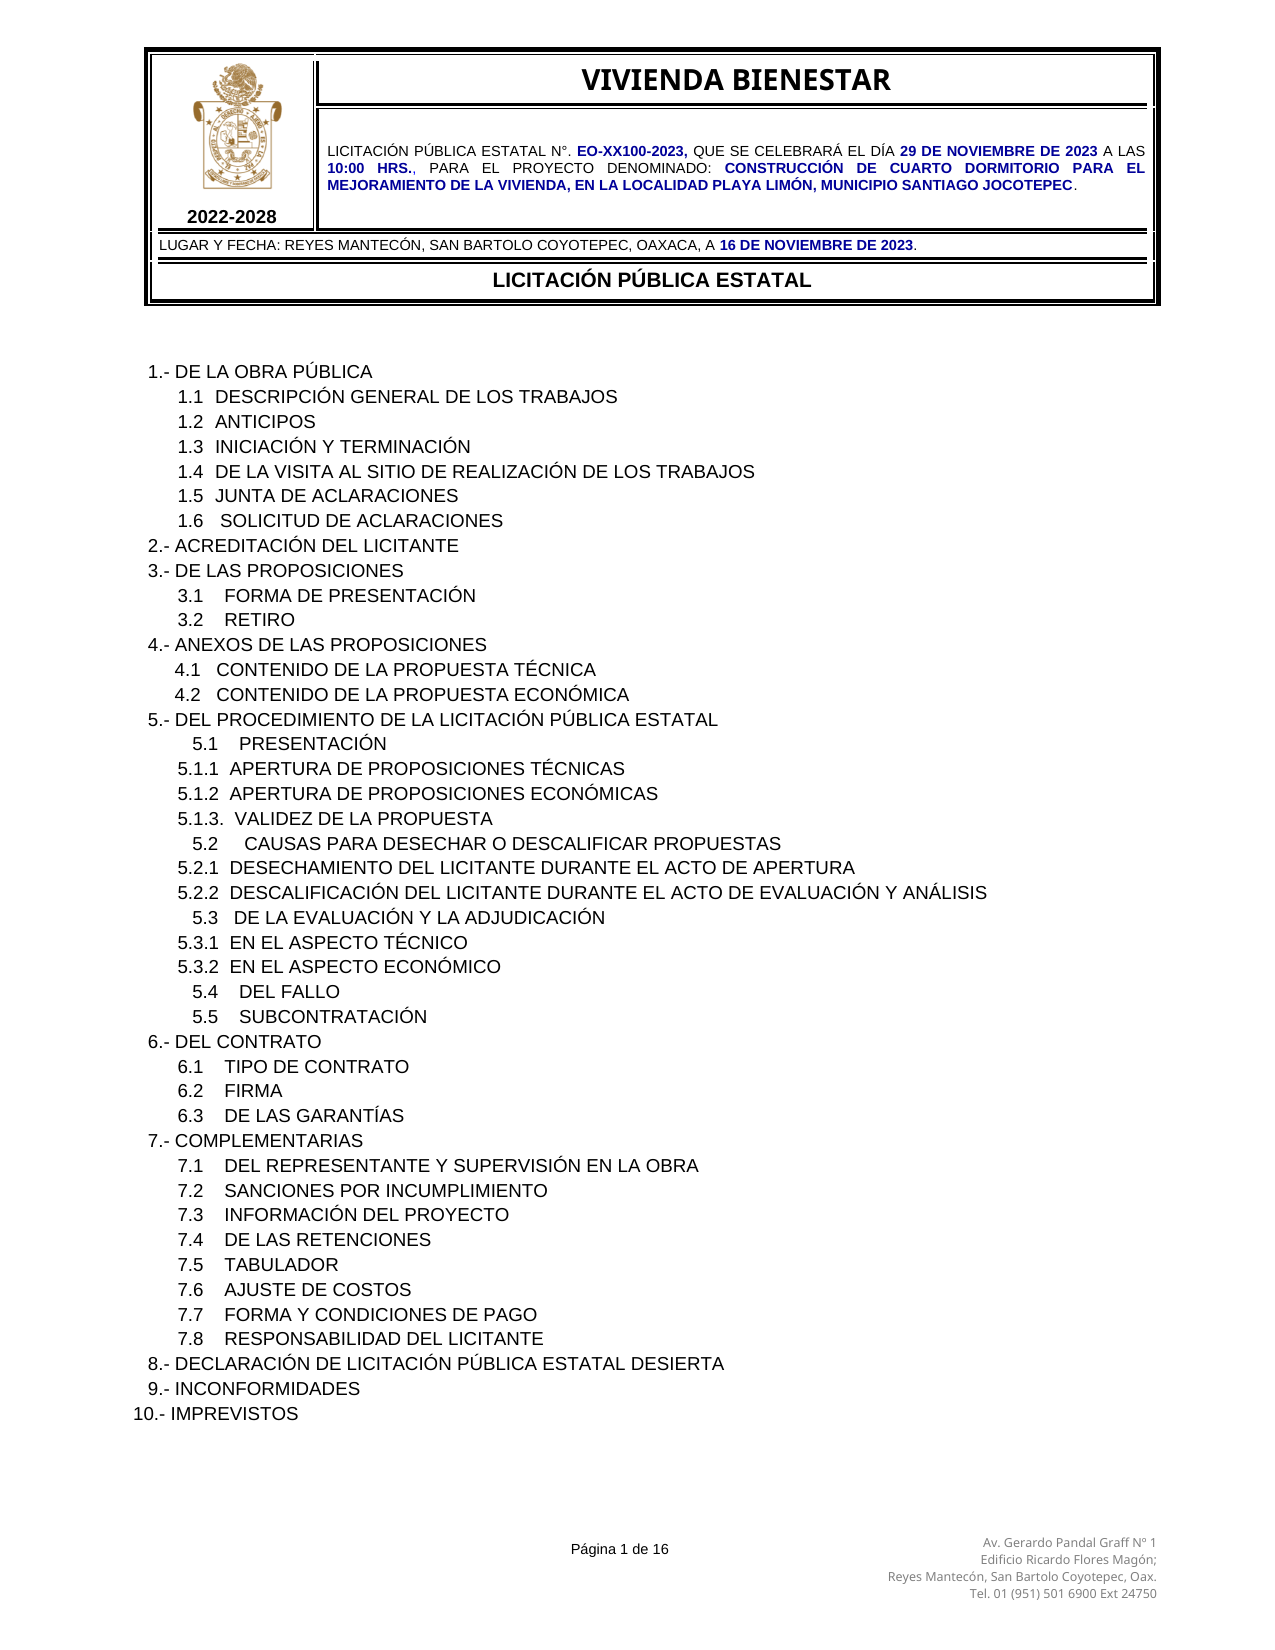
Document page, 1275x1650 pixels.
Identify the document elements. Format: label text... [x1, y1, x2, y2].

text 1.- DE LA OBRA PÚBLICA [148, 361, 1152, 383]
text 5.1.3. VALIDEZ DE LA PROPUESTA [177, 807, 1152, 829]
list DE LA VISITA AL SITIO DE REALIZACIÓN DE LOS TRABAJOS [177, 460, 1152, 482]
text 8.- DECLARACIÓN DE LICITACIÓN PÚBLICA ESTATAL DESIERTA [148, 1353, 1152, 1374]
text 6.1 TIPO DE CONTRATO [177, 1055, 1152, 1077]
text 7.3 INFORMACIÓN DEL PROYECTO [177, 1204, 1152, 1226]
list INICIACIÓN Y TERMINACIÓN [177, 436, 1152, 457]
text 7.1 DEL REPRESENTANTE Y SUPERVISIÓN EN LA OBRA [177, 1154, 1152, 1176]
text 5.1.1 APERTURA DE PROPOSICIONES TÉCNICAS [177, 758, 1152, 779]
text 5.5 SUBCONTRATACIÓN [192, 1006, 1152, 1027]
list DESCRIPCIÓN GENERAL DE LOS TRABAJOS [177, 386, 1152, 408]
text 3.- DE LAS PROPOSICIONES [148, 559, 1152, 581]
text 5.2 CAUSAS PARA DESECHAR O DESCALIFICAR PROPUESTAS [192, 832, 1152, 854]
text 6.2 FIRMA [177, 1080, 1152, 1102]
text 9.- INCONFORMIDADES [148, 1378, 1152, 1399]
text 7.6 AJUSTE DE COSTOS [177, 1278, 1152, 1300]
text 7.2 SANCIONES POR INCUMPLIMIENTO [177, 1179, 1152, 1201]
text 5.2.1 DESECHAMIENTO DEL LICITANTE DURANTE EL ACTO DE APERTURA [177, 857, 1152, 879]
text 7.- COMPLEMENTARIAS [148, 1130, 1152, 1151]
text 6.3 DE LAS GARANTÍAS [177, 1105, 1152, 1127]
text 5.- DEL PROCEDIMIENTO DE LA LICITACIÓN PÚBLICA ESTATAL [148, 708, 1152, 730]
text 5.3 DE LA EVALUACIÓN Y LA ADJUDICACIÓN [192, 907, 1152, 928]
text 5.1.2 APERTURA DE PROPOSICIONES ECONÓMICAS [177, 783, 1152, 804]
text 3.2 RETIRO [177, 609, 1152, 631]
text 3.1 FORMA DE PRESENTACIÓN [177, 584, 1152, 606]
text 5.2.2 DESCALIFICACIÓN DEL LICITANTE DURANTE EL ACTO DE EVALUACIÓN Y ANÁLISIS [177, 882, 1152, 903]
list ANTICIPOS [177, 411, 1152, 432]
text 4.1 CONTENIDO DE LA PROPUESTA TÉCNICA [133, 659, 1152, 680]
text 5.4 DEL FALLO [192, 981, 1152, 1003]
text 5.1 PRESENTACIÓN [192, 733, 1152, 755]
text 6.- DEL CONTRATO [148, 1031, 1152, 1052]
text 5.3.2 EN EL ASPECTO ECONÓMICO [177, 956, 1152, 978]
picture [187, 59, 285, 188]
text 7.8 RESPONSABILIDAD DEL LICITANTE [177, 1328, 1152, 1350]
text 10.- IMPREVISTOS [133, 1402, 1152, 1424]
text 5.3.1 EN EL ASPECTO TÉCNICO [177, 931, 1152, 953]
list SOLICITUD DE ACLARACIONES [177, 510, 1152, 532]
text 4.- ANEXOS DE LAS PROPOSICIONES [148, 634, 1152, 656]
text 4.2 CONTENIDO DE LA PROPUESTA ECONÓMICA [133, 683, 1152, 705]
text 7.4 DE LAS RETENCIONES [177, 1229, 1152, 1251]
text 7.7 FORMA Y CONDICIONES DE PAGO [177, 1303, 1152, 1325]
text 2.- ACREDITACIÓN DEL LICITANTE [148, 535, 1152, 556]
text 7.5 TABULADOR [177, 1254, 1152, 1275]
list JUNTA DE ACLARACIONES [177, 485, 1152, 507]
